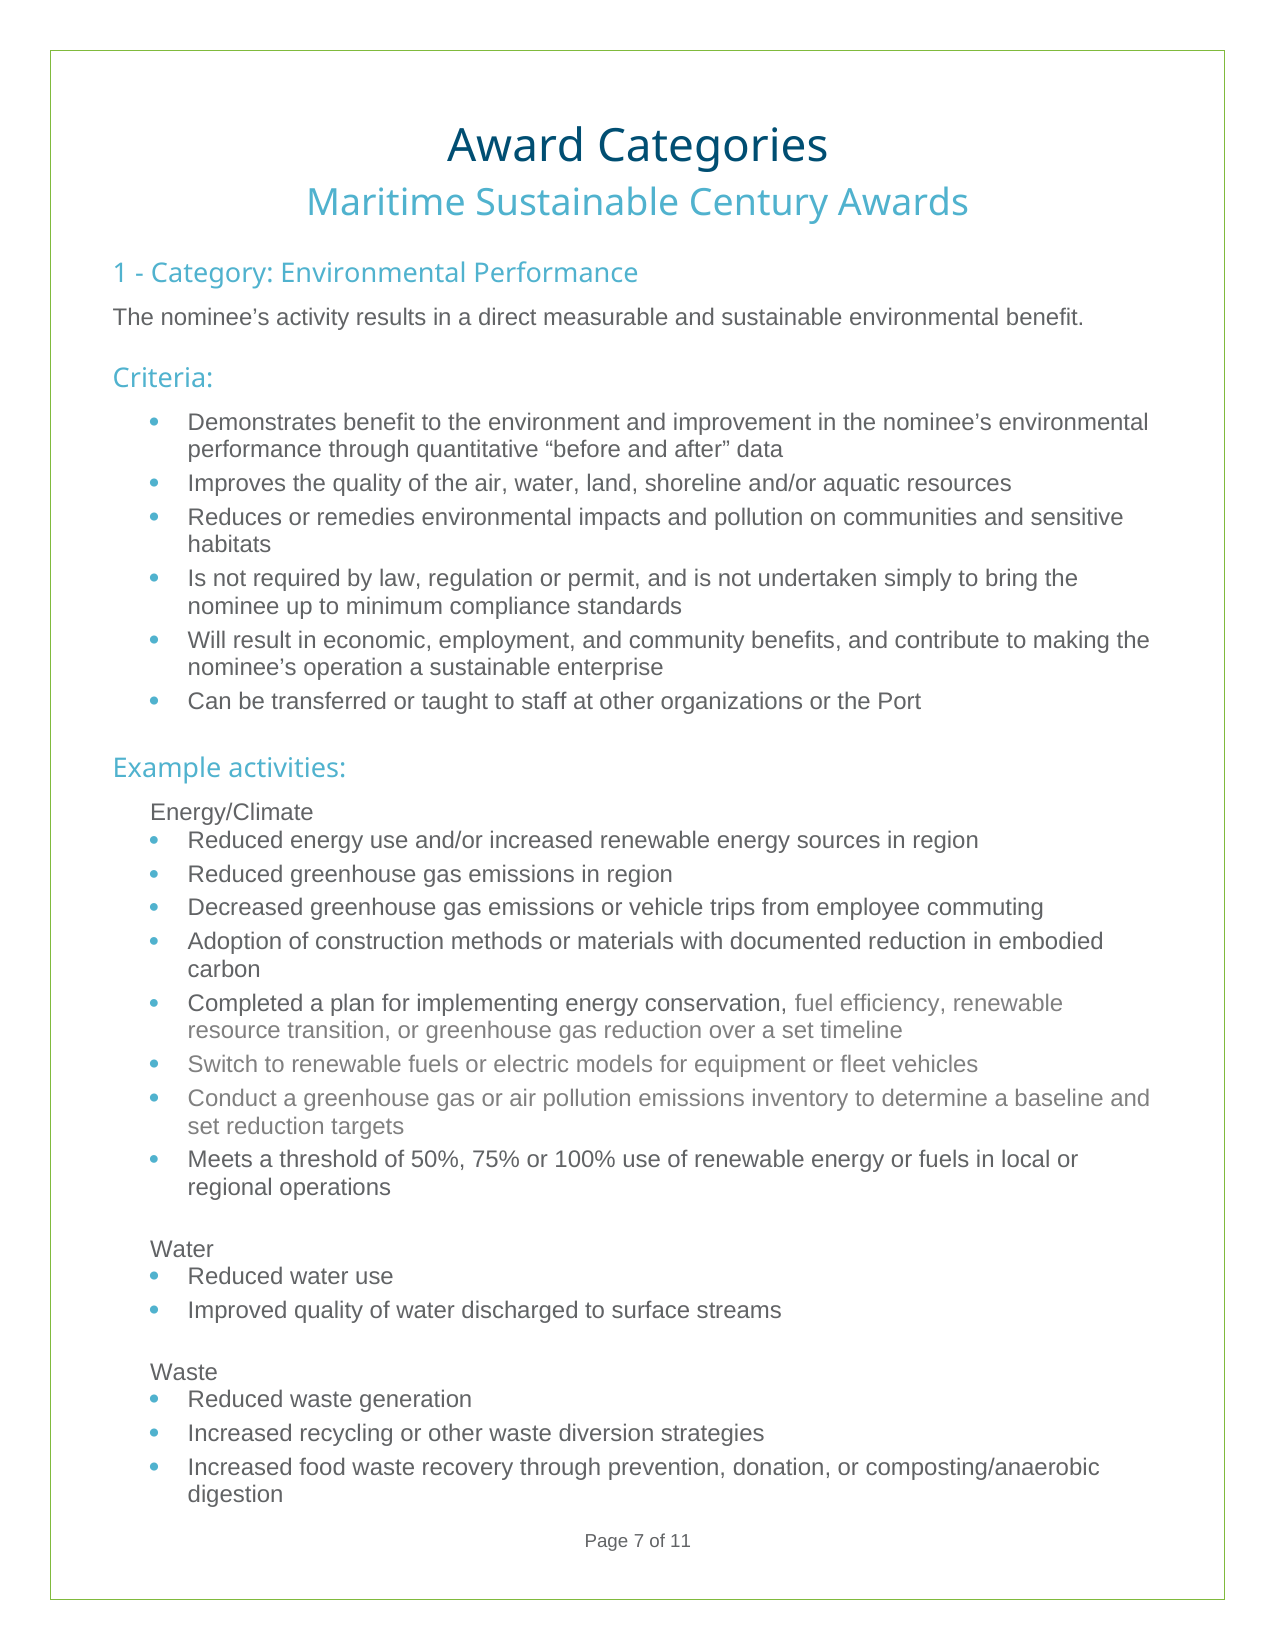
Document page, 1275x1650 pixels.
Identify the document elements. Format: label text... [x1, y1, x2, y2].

list Reduced water use [150, 1262, 1162, 1290]
list Improved quality of water discharged to surface streams [150, 1296, 1162, 1323]
list Switch to renewable fuels or electric models for equipment or fleet vehicles [150, 1050, 1162, 1078]
list Completed a plan for implementing energy conservation, fuel efficiency, renewable resource transition, or greenhouse gas reduction over a set timeline [150, 989, 1162, 1044]
list Decreased greenhouse gas emissions or vehicle trips from employee commuting [150, 893, 1162, 921]
list Is not required by law, regulation or permit, and is not undertaken simply to bring the nominee up to minimum compliance standards [150, 564, 1162, 619]
list Reduced energy use and/or increased renewable energy sources in region [150, 826, 1162, 853]
list Reduces or remedies environmental impacts and pollution on communities and sensitive habitats [150, 503, 1162, 558]
list Improves the quality of the air, water, land, shoreline and/or aquatic resources [150, 469, 1162, 497]
list Increased food waste recovery through prevention, donation, or composting/anaerobic digestion [150, 1453, 1162, 1508]
list Reduced waste generation [150, 1385, 1162, 1413]
list Increased recycling or other waste diversion strategies [150, 1419, 1162, 1446]
text Water [150, 1234, 1162, 1262]
list Meets a threshold of 50%, 75% or 100% use of renewable energy or fuels in local or regional operations [150, 1145, 1162, 1201]
list Can be transferred or taught to staff at other organizations or the Port [150, 687, 1162, 715]
text Waste [150, 1357, 1162, 1385]
subtitle Criteria: [112, 358, 1162, 395]
subtitle 1 - Category: Environmental Performance [112, 253, 1162, 290]
subtitle Maritime Sustainable Century Awards [112, 175, 1162, 226]
list Adoption of construction methods or materials with documented reduction in embodied carbon [150, 927, 1162, 982]
subtitle Award Categories [112, 112, 1162, 175]
subtitle Example activities: [112, 749, 1162, 786]
list Will result in economic, employment, and community benefits, and contribute to making the nominee’s operation a sustainable enterprise [150, 626, 1162, 681]
list Reduced greenhouse gas emissions in region [150, 859, 1162, 887]
text The nominee’s activity results in a direct measurable and sustainable environmental benefit. [112, 303, 1162, 331]
list Demonstrates benefit to the environment and improvement in the nominee’s environmental performance through quantitative “before and after” data [150, 407, 1162, 463]
list Conduct a greenhouse gas or air pollution emissions inventory to determine a baseline and set reduction targets [150, 1084, 1162, 1139]
text Energy/Climate [150, 798, 1162, 826]
